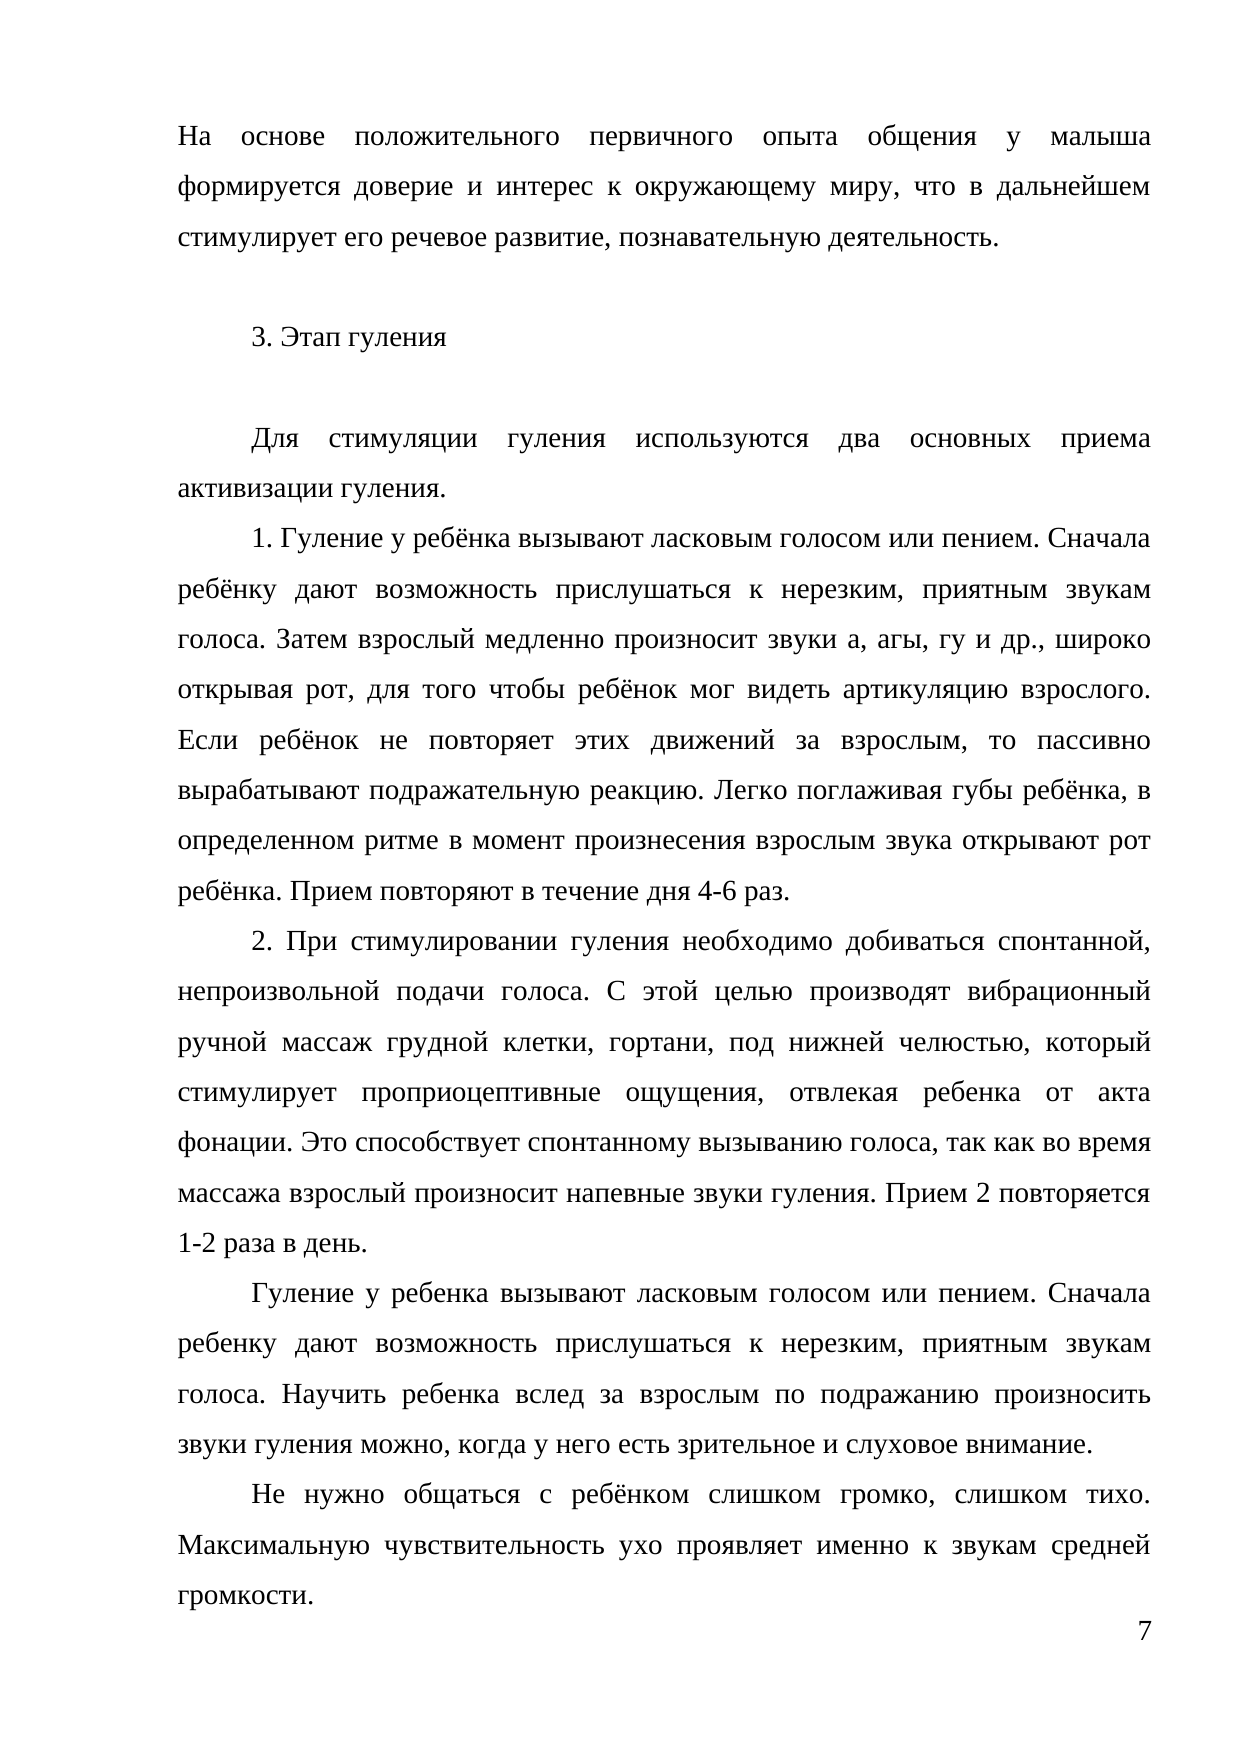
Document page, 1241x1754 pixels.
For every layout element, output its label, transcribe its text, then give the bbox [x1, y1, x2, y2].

text Для стимуляции гуления используются два основных приема активизации гуления. [177, 420, 1152, 504]
text Гуление у ребенка вызывают ласковым голосом или пением. Сначала ребенку дают возможность прислушаться к нерезким, приятным звукам голоса. Научить ребенка вслед за взрослым по подражанию произносить звуки гуления можно, когда у него есть зрительное и слуховое внимание. [177, 1275, 1152, 1460]
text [177, 118, 1152, 252]
subtitle 3. Этап гуления [177, 319, 1152, 353]
text 2. При стимулировании гуления необходимо добиваться спонтанной, непроизвольной подачи голоса. С этой целью производят вибрационный ручной массаж грудной клетки, гортани, под нижней челюстью, который стимулирует проприоцептивные ощущения, отвлекая ребенка от акта фонации. Это способствует спонтанному вызыванию голоса, так как во время массажа взрослый произносит напевные звуки гуления. Прием 2 повторяется 1-2 раза в день. [177, 923, 1152, 1258]
text Не нужно общаться с ребёнком слишком громко, слишком тихо. Максимальную чувствительность ухо проявляет именно к звукам средней громкости. [177, 1477, 1152, 1611]
text 1. Гуление у ребёнка вызывают ласковым голосом или пением. Сначала ребёнку дают возможность прислушаться к нерезким, приятным звукам голоса. Затем взрослый медленно произносит звуки а, агы, гу и др., широко открывая рот, для того чтобы ребёнок мог видеть артикуляцию взрослого. Если ребёнок не повторяет этих движений за взрослым, то пассивно вырабатывают подражательную реакцию. Легко поглаживая губы ребёнка, в определенном ритме в момент произнесения взрослым звука открывают рот ребёнка. Прием повторяют в течение дня 4-6 раз. [177, 521, 1152, 906]
